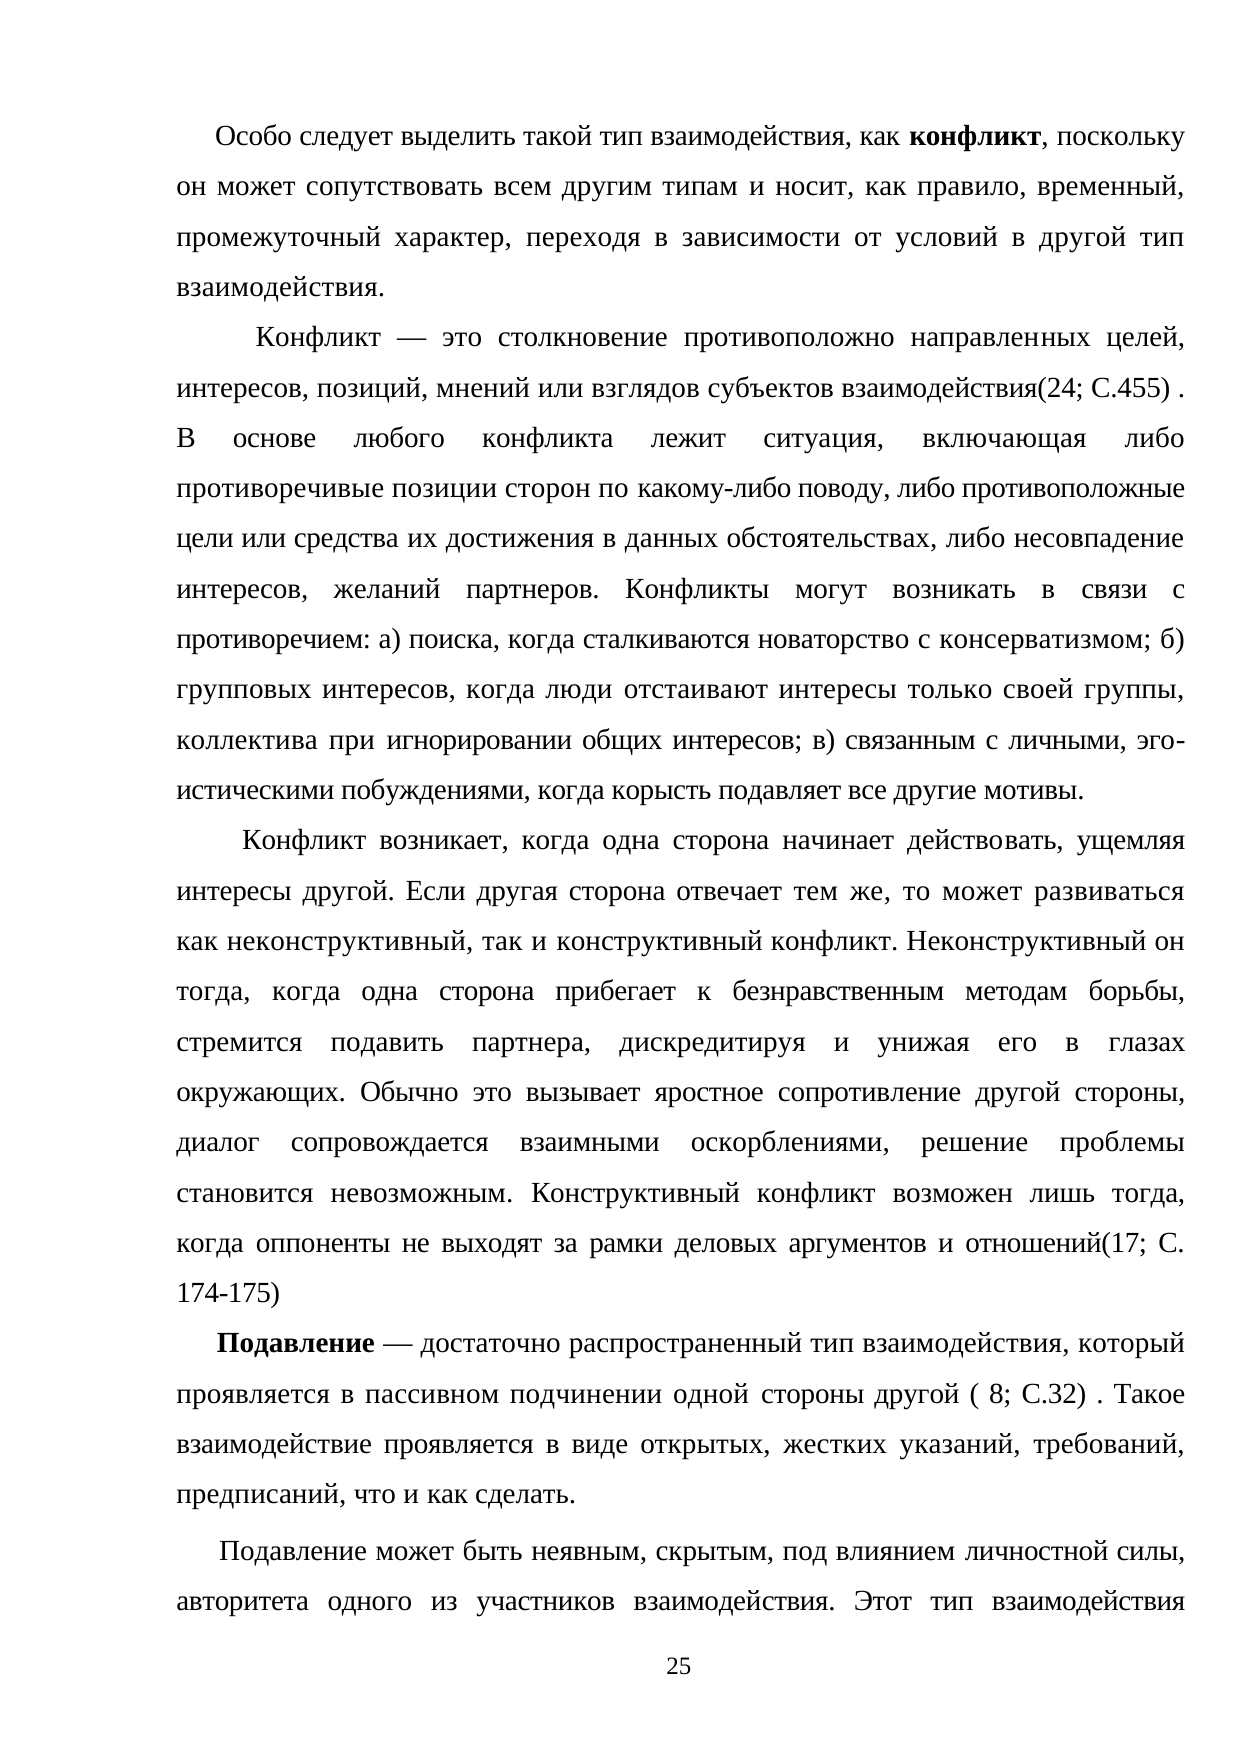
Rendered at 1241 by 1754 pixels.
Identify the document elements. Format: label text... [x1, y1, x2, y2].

text Конфликт возникает, когда одна сторона начинает действовать, ущемляя интересы другой. Если другая сторона отвечает тем же, то может развиваться как неконструктивный, так и конструктивный конфликт. Неконструктивный он тогда, когда одна сторона прибегает к безнравственным методам борьбы, стремится подавить партнера, дискредитируя и унижая его в глазах окружающих. Обычно это вызывает яростное сопротивление другой стороны, диалог сопровождается взаимными оскорблениями, решение проблемы становится невозможным. Конструктивный конфликт возможен лишь тогда, когда оппоненты не выходят за рамки деловых аргументов и отношений(17; С. 174-175) [176, 822, 1185, 1309]
text Конфликт — это столкновение противоположно направленных целей, интересов, позиций, мнений или взглядов субъектов взаимодействия(24; С.455) . В основе любого конфликта лежит ситуация, включающая либо противоречивые позиции сторон по какому-либо поводу, либо противоположные цели или средства их достижения в данных обстоятельствах, либо несовпадение интересов, желаний партнеров. Конфликты могут возникать в связи с противоречием: а) поиска, когда сталкиваются новаторство с консерватизмом; б) групповых интересов, когда люди отстаивают интересы только своей группы, коллектива при игнорировании общих интересов; в) связанным с личными, эгоистическими побуждениями, когда корысть подавляет все другие мотивы. [176, 319, 1185, 806]
text Подавление — достаточно распространенный тип взаимодействия, который проявляется в пассивном подчинении одной стороны другой ( 8; С.32) . Такое взаимодействие проявляется в виде открытых, жестких указаний, требований, предписаний, что и как сделать. [176, 1326, 1185, 1510]
text Особо следует выделить такой тип взаимодействия, как конфликт, поскольку он может сопутствовать всем другим типам и носит, как правило, временный, промежуточный характер, переходя в зависимости от условий в другой тип взаимодействия. [176, 118, 1185, 303]
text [176, 1533, 1185, 1617]
